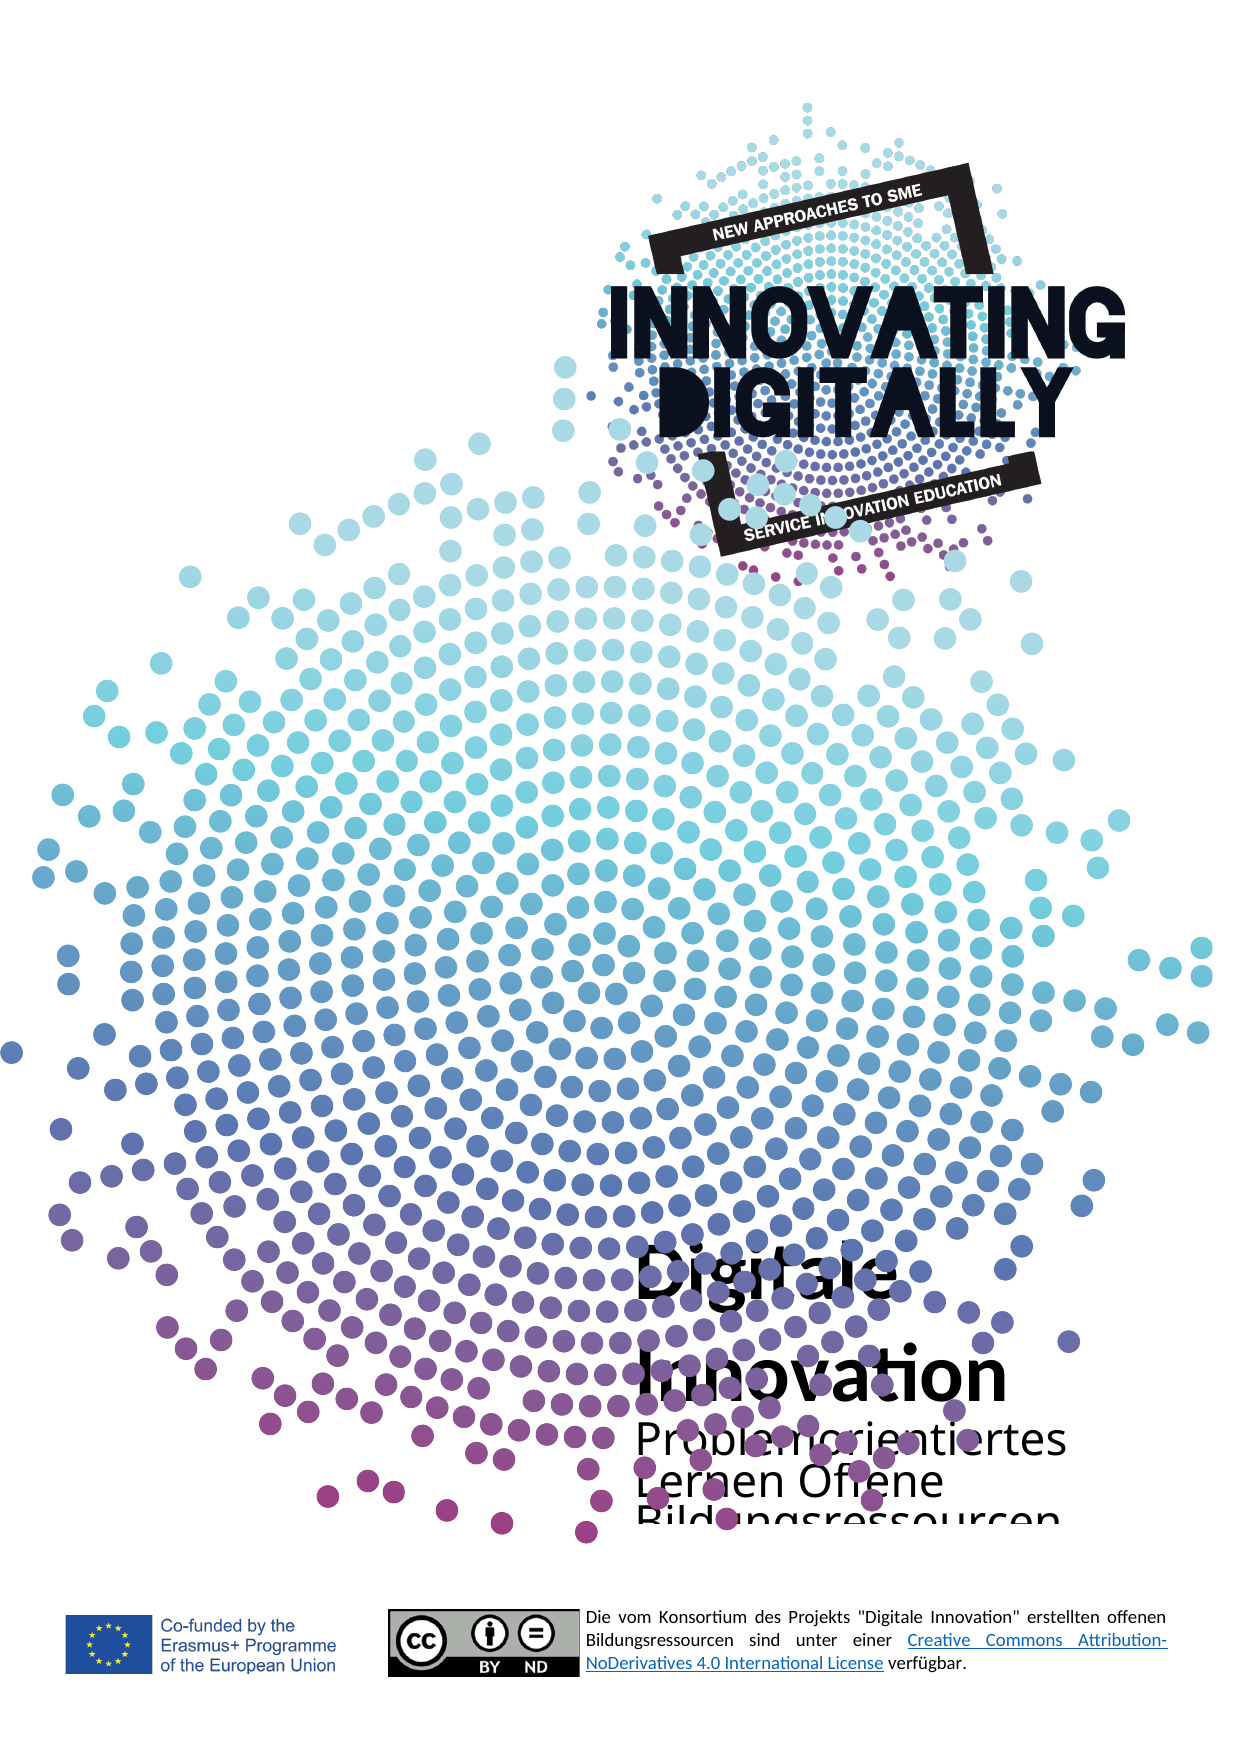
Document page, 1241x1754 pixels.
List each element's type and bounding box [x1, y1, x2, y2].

picture [0, 57, 1213, 1544]
